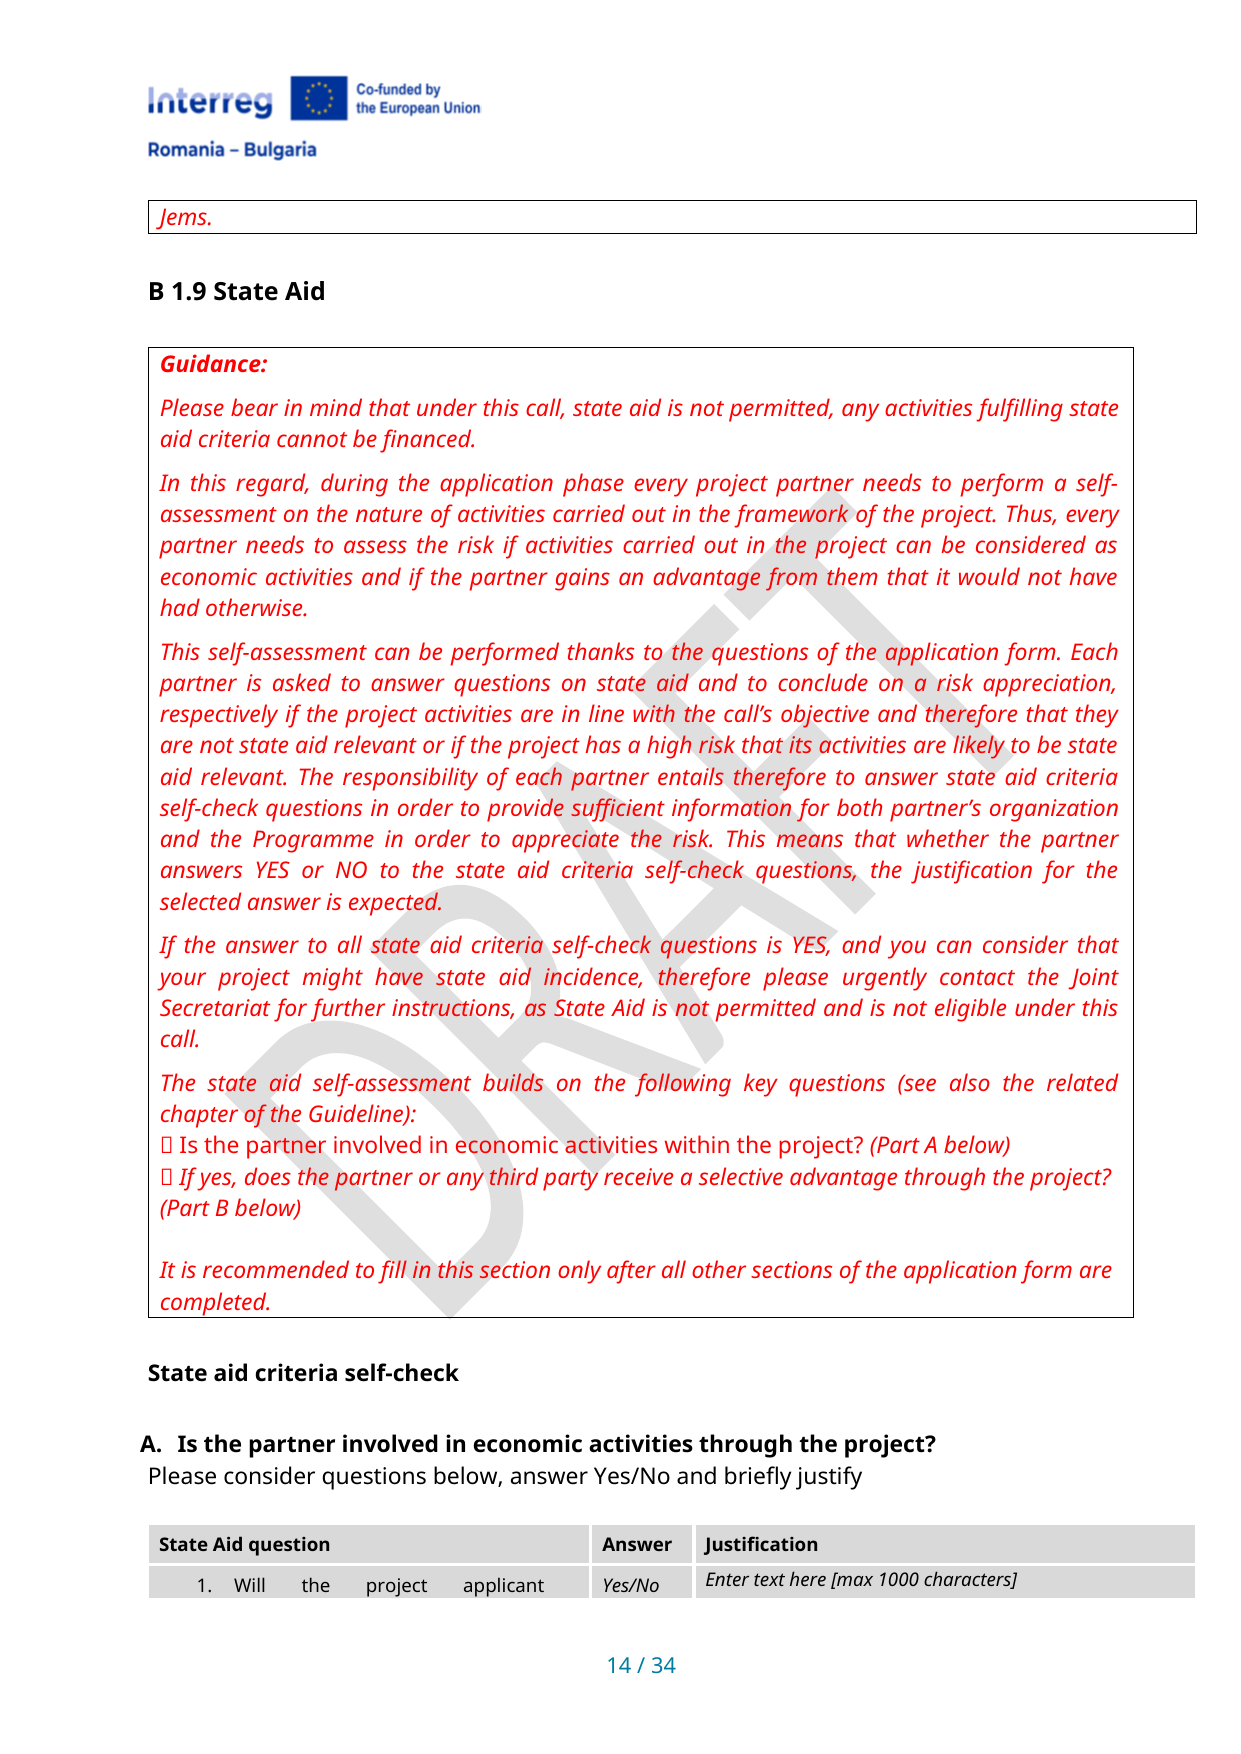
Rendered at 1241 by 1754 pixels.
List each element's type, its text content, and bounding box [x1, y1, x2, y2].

table_header Answer [592, 1525, 692, 1563]
text B 1.9 State Aid [148, 273, 1134, 307]
table_header Guidance: Please bear in mind that under this call, state aid is not permitted, any activities fulfilling state aid criteria cannot be financed. In this regard, during the application phase every project partner needs to perform a self-assessment on the nature of activities carried out in the framework of the project. Thus, every partner needs to assess the risk if activities carried out in the project can be considered as economic activities and if the partner gains an advantage from them that it would not have had otherwise. This self-assessment can be performed thanks to the questions of the application form. Each partner is asked to answer questions on state aid and to conclude on a risk appreciation, respectively if the project activities are in line with the call’s objective and therefore that they are not state aid relevant or if the project has a high risk that its activities are likely to be state aid relevant. The responsibility of each partner entails therefore to answer state aid criteria self-check questions in order to provide sufficient information for both partner’s organization and the Programme in order to appreciate the risk. This means that whether the partner answers YES or NO to the state aid criteria self-check questions, the justification for the selected answer is expected. If the answer to all state aid criteria self-check questions is YES, and you can consider that your project might have state aid incidence, therefore please urgently contact the Joint Secretariat for further instructions, as State Aid is not permitted and is not eligible under this call. The state aid self-assessment builds on the following key questions (see also the related chapter of the Guideline):  Is the partner involved in economic activities within the project? (Part A below)  If yes, does the partner or any third party receive a selective advantage through the project? (Part B below) It is recommended to fill in this section only after all other sections of the application form are completed. [149, 348, 1133, 1317]
text Please consider questions below, answer Yes/No and briefly justify [148, 1459, 1134, 1491]
text State aid criteria self-check [148, 1357, 1134, 1389]
table_header State Aid question [149, 1525, 589, 1563]
table_cell Enter text here [max 1000 characters] [696, 1566, 1195, 1598]
table_cell Will the project applicant implement activities and/or offer goods/services for which a market exists? [149, 1566, 589, 1598]
table_header Justification [696, 1525, 1195, 1563]
table_cell Yes/No [592, 1566, 692, 1598]
picture [147, 73, 482, 169]
list Is the partner involved in economic activities through the project? [140, 1428, 1099, 1459]
